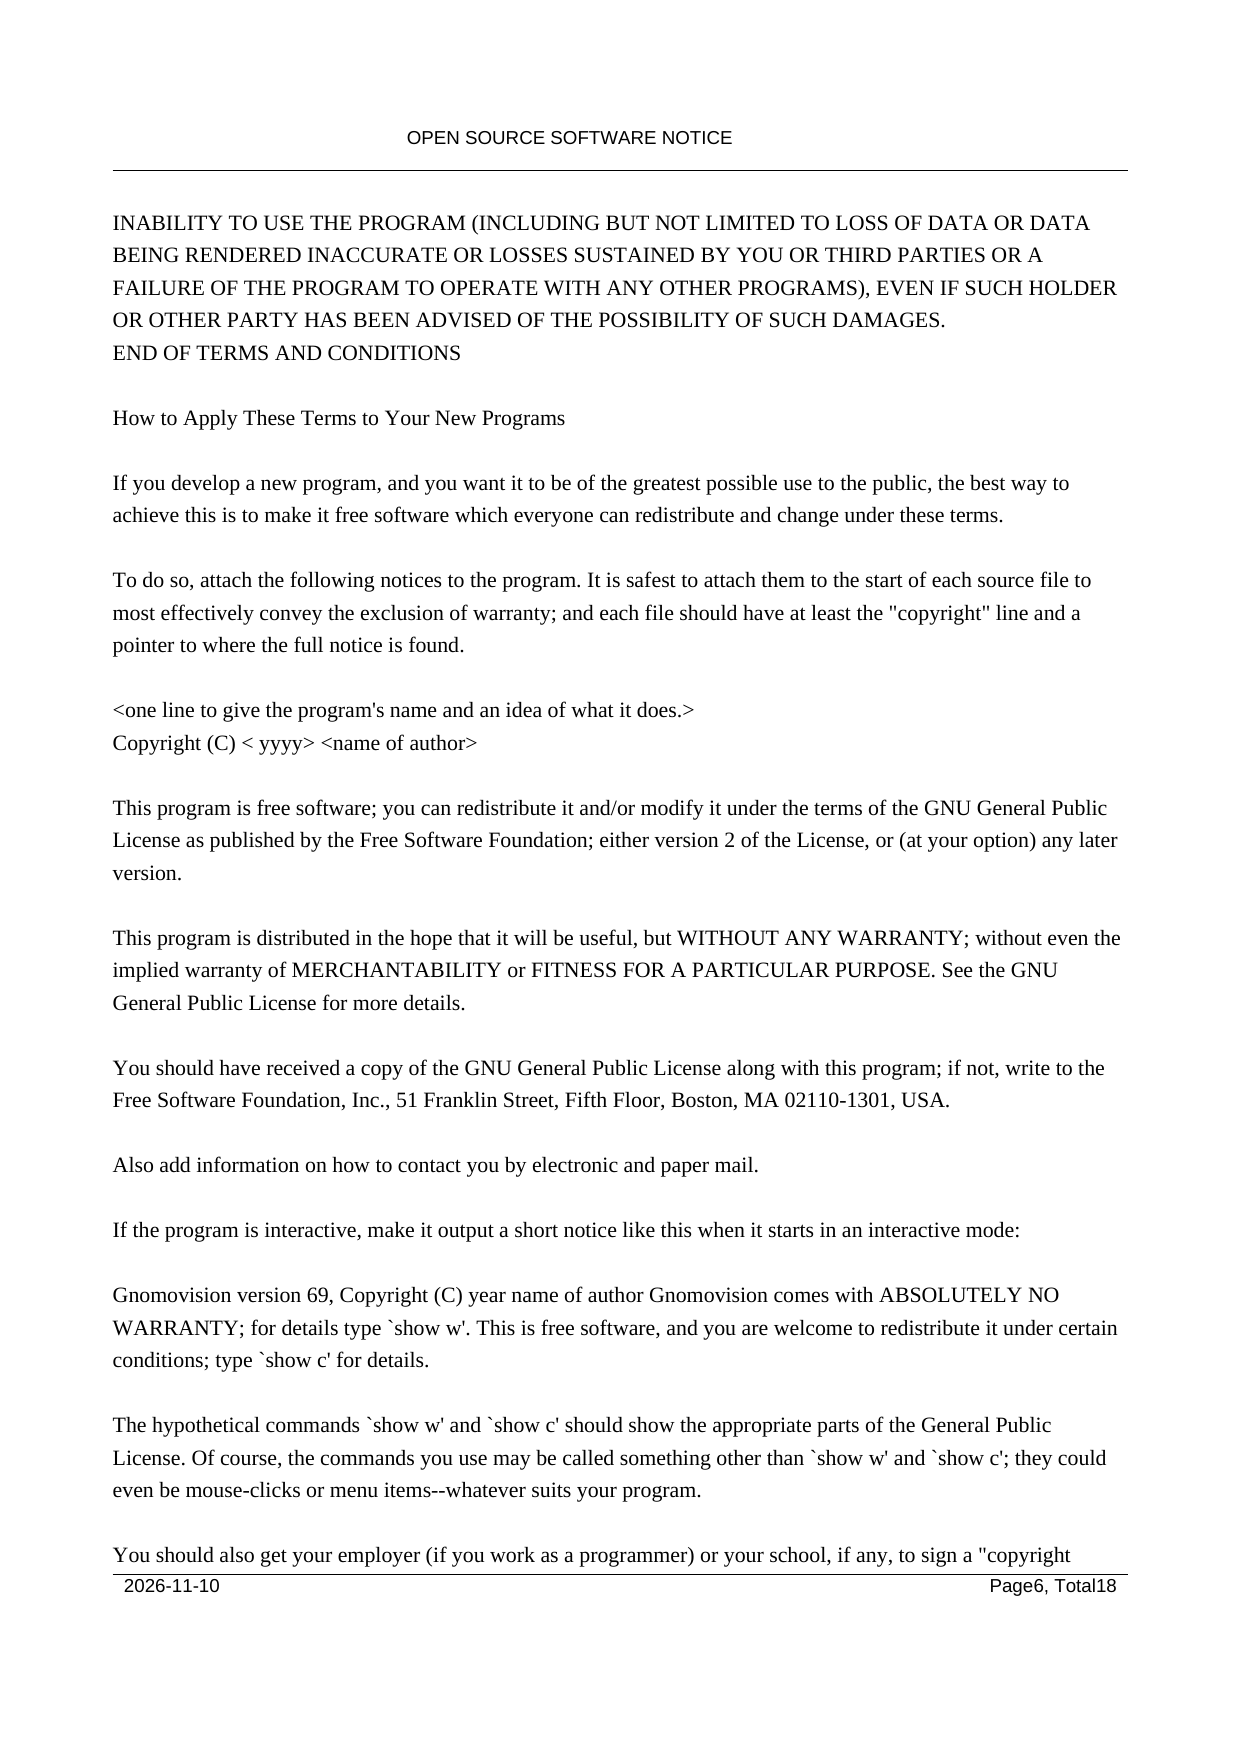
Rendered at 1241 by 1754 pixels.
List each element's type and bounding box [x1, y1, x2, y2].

text [112, 206, 1128, 1571]
